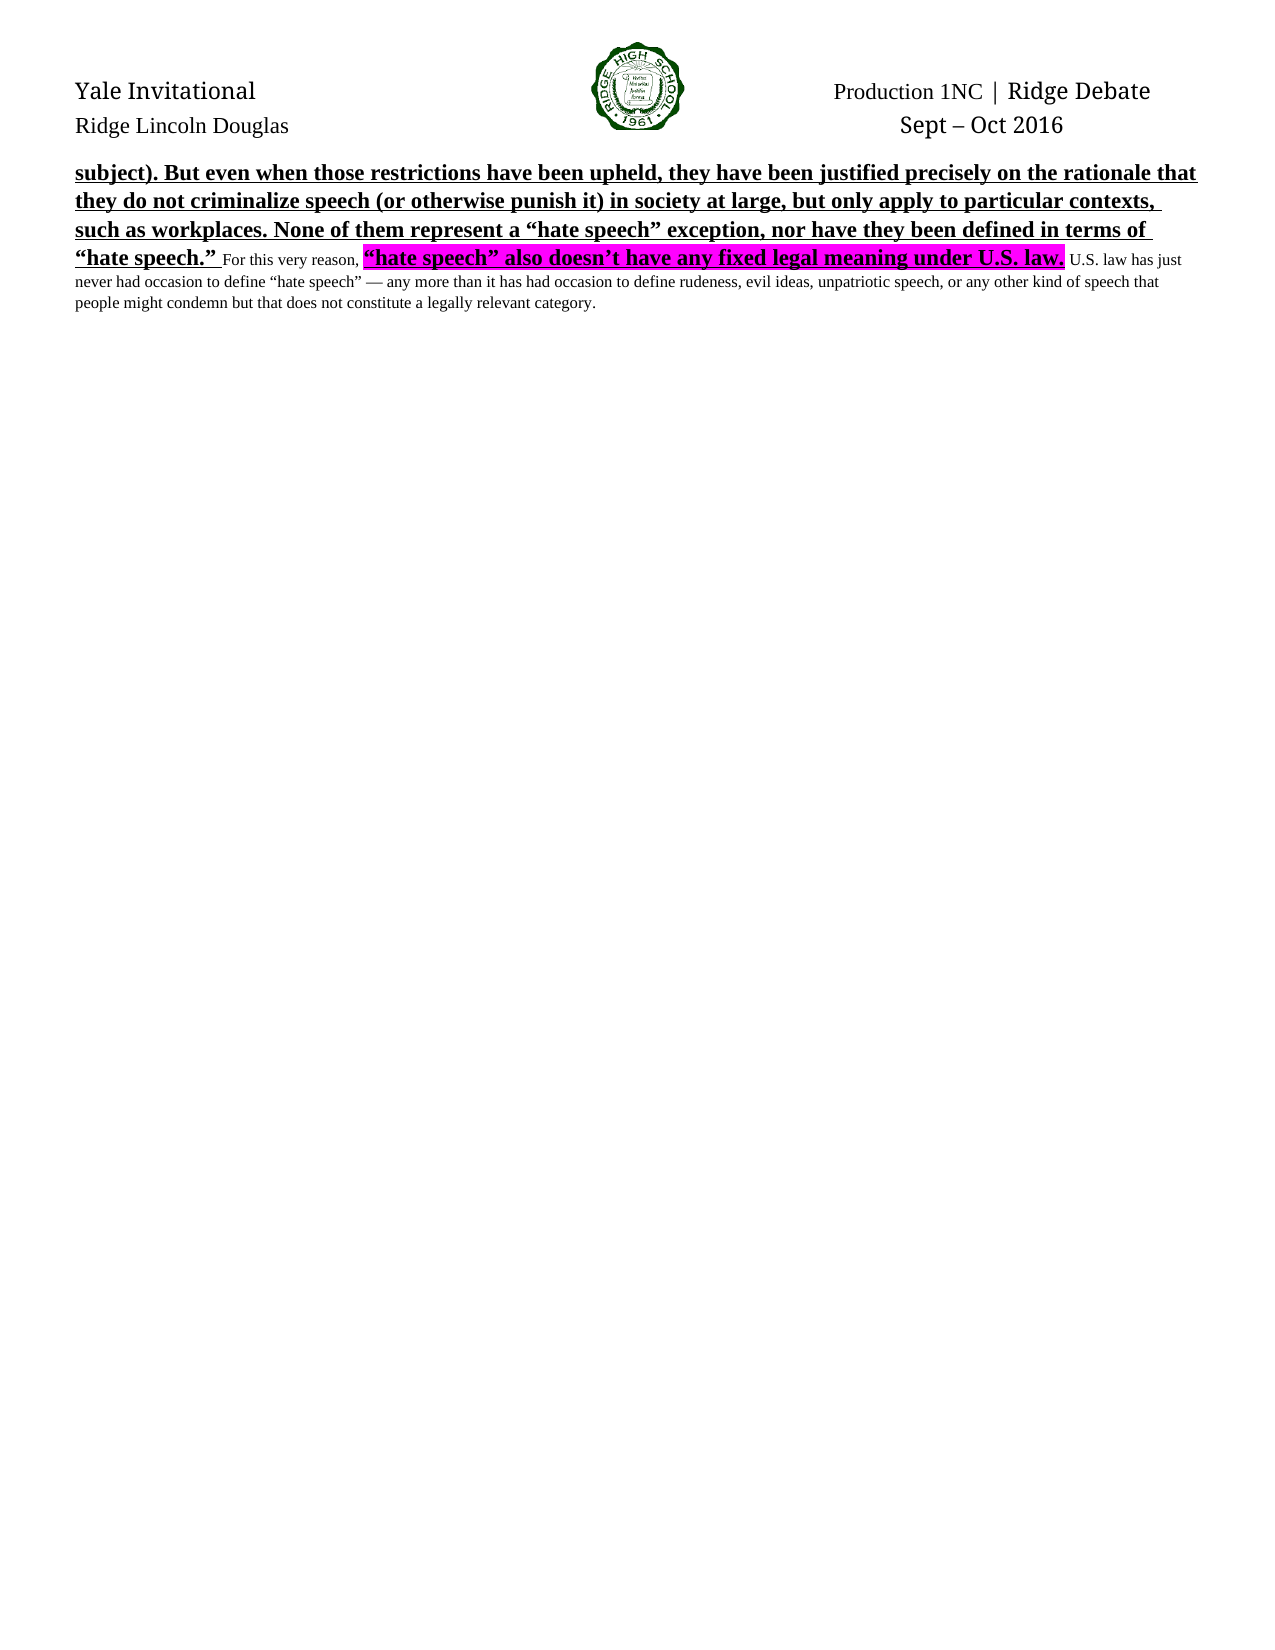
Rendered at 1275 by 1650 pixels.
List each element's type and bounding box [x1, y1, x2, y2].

text [75, 159, 1200, 312]
picture [577, 42, 697, 130]
